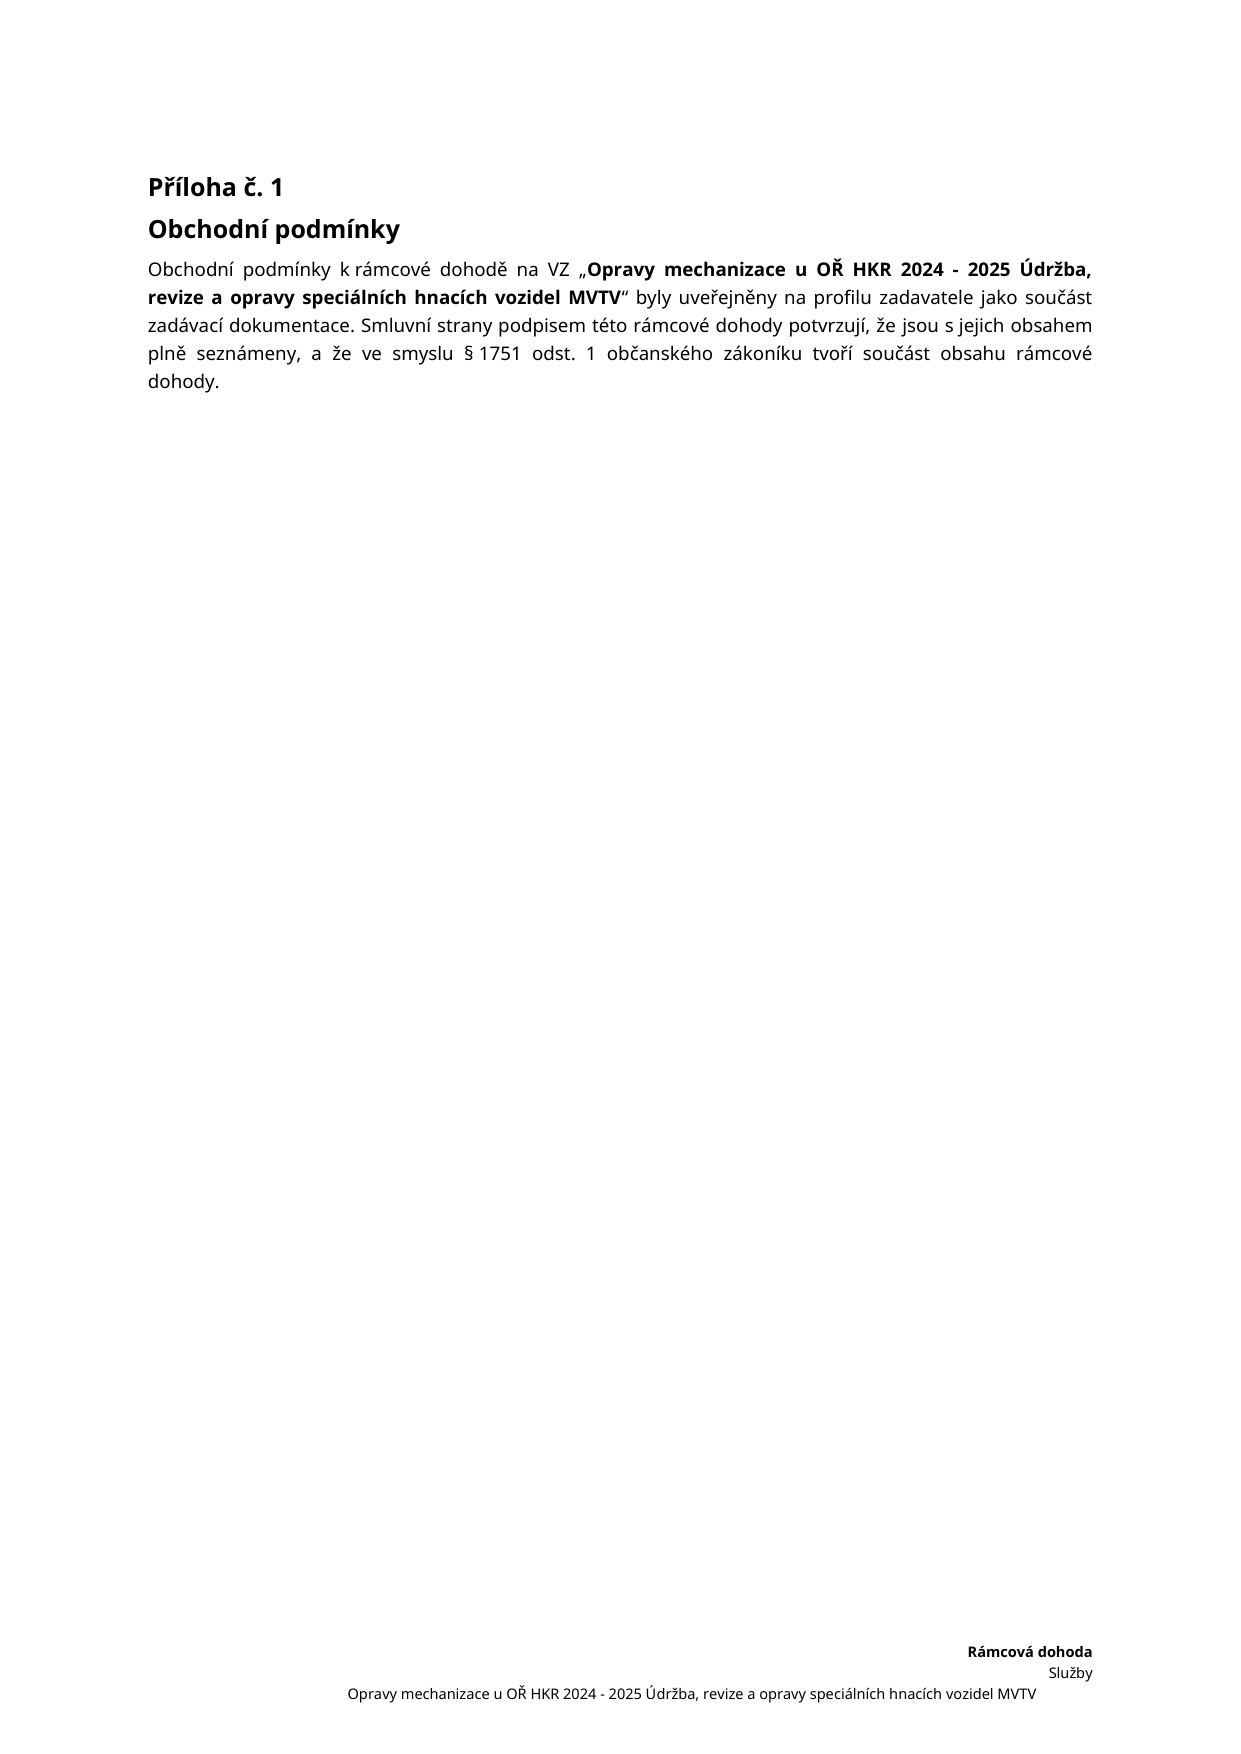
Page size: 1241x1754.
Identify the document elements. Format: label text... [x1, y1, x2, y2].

text Obchodní podmínky [148, 215, 1093, 244]
text Obchodní podmínky k rámcové dohodě na VZ „Opravy mechanizace u OŘ HKR 2024 - 2025 Údržba, revize a opravy speciálních hnacích vozidel MVTV“ byly uveřejněny na profilu zadavatele jako součást zadávací dokumentace. Smluvní strany podpisem této rámcové dohody potvrzují, že jsou s jejich obsahem plně seznámeny, a že ve smyslu § 1751 odst. 1 občanského zákoníku tvoří součást obsahu rámcové dohody. [148, 256, 1093, 394]
text Příloha č. 1 [148, 173, 1093, 202]
